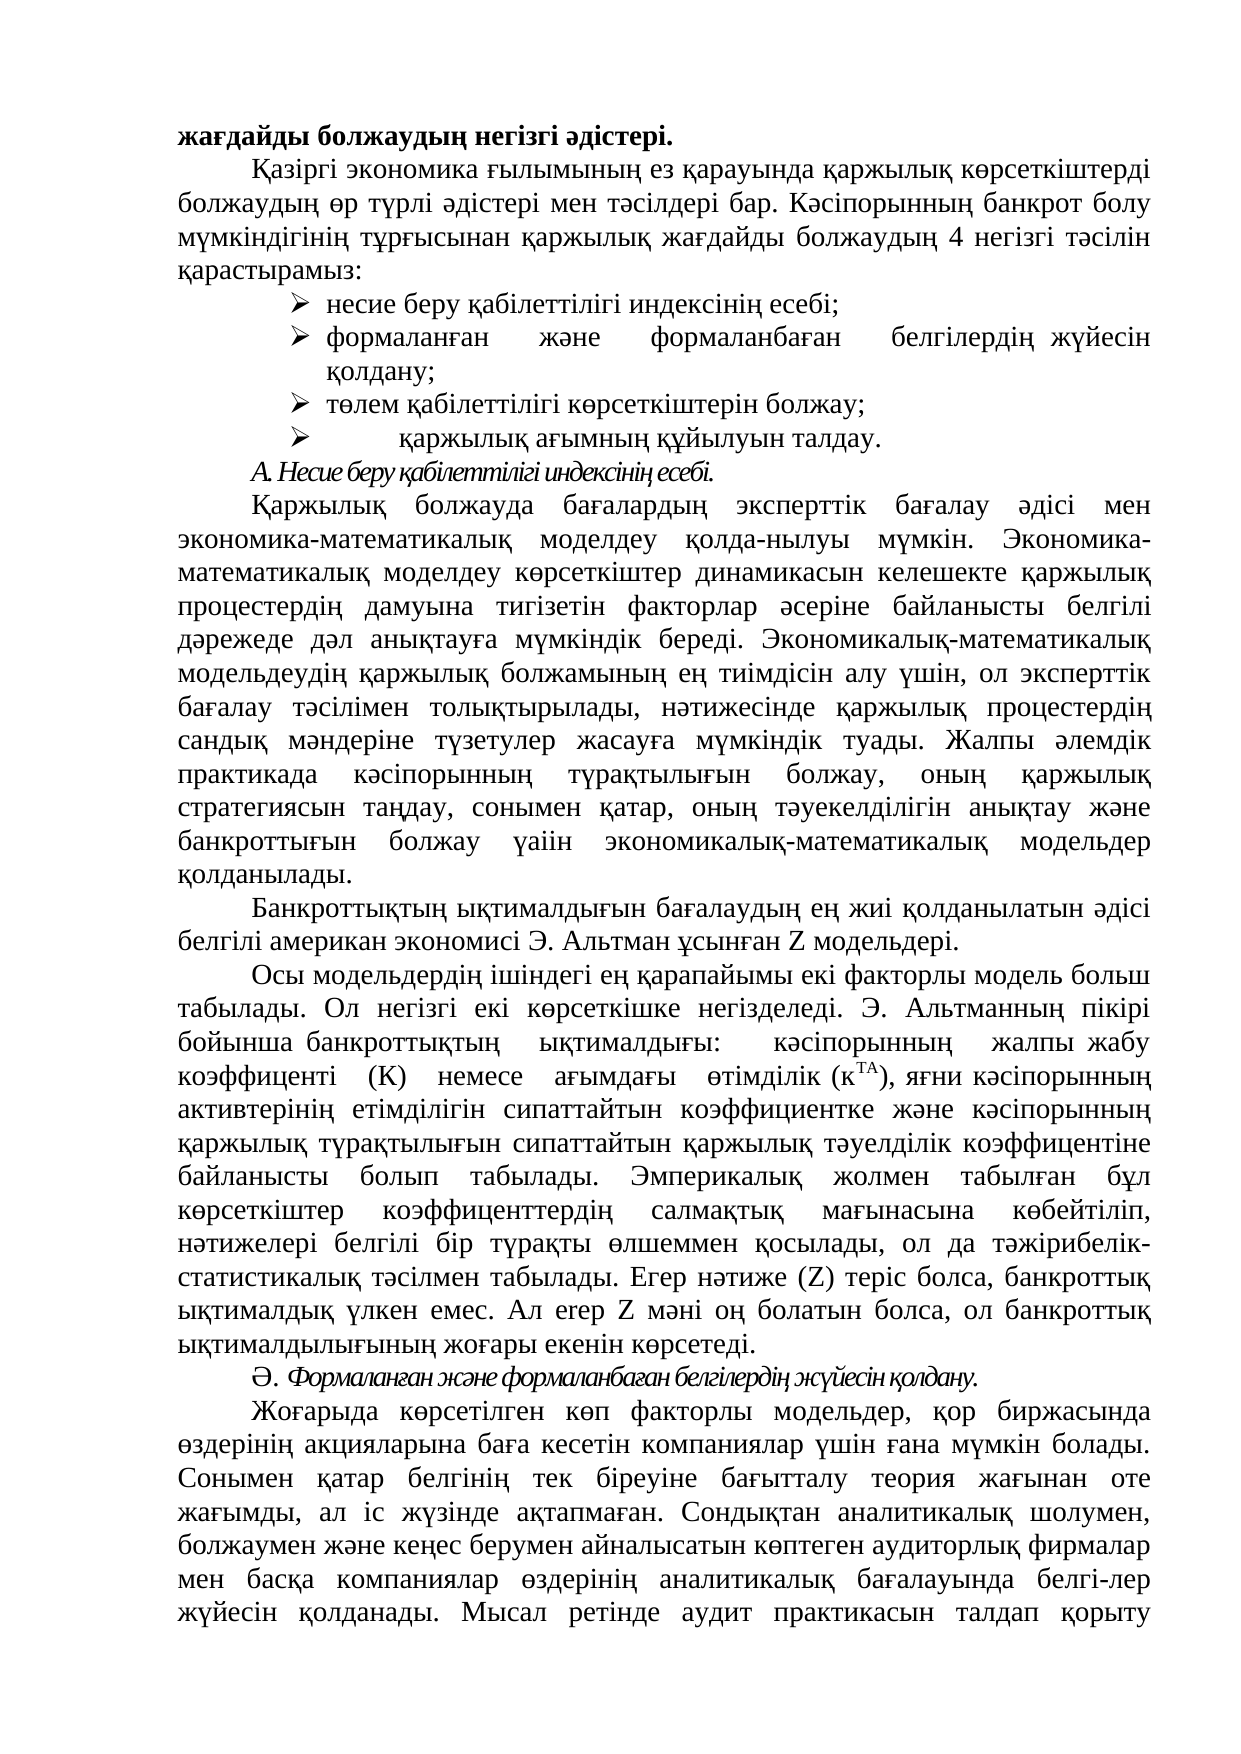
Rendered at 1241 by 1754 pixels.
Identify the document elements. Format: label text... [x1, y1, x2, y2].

text Ә. Формаланған және формаланбаған белгілердің жүйесін қолдану. [177, 1359, 1152, 1393]
list қаржылық ағымның құйылуын талдау. [288, 420, 1152, 454]
list төлем қабілеттілігі көрсеткіштерін болжау; [288, 387, 1152, 420]
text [177, 118, 1152, 152]
text Қаржылық болжауда бағалардың эксперттік бағалау әдісі мен экономика-математикалық моделдеу қолда-нылуы мүмкін. Экономика-математикалық моделдеу көрсеткіштер динамикасын келешекте қаржылық процестердің дамуына тигізетін факторлар әсеріне байланысты белгілі дәрежеде дәл анықтауға мүмкіндік береді. Экономикалық-математикалық модельдеудің қаржылық болжамының ең тиімдісін алу үшін, ол эксперттік бағалау тәсілімен толықтырылады, нәтижесінде қаржылық процестердің сандық мәндеріне түзетулер жасауға мүмкіндік туады. Жалпы әлемдік практикада кәсіпорынның түрақтылығын болжау, оның қаржылық стратегиясын таңдау, сонымен қатар, оның тәуекелділігін анықтау және банкроттығын болжау үаіін экономикалық-математикалық модельдер қолданылады. [177, 487, 1152, 890]
list несие беру қабілеттілігі индексінің есебі; [288, 286, 1152, 319]
text Осы модельдердің ішіндегі ең қарапайымы екі факторлы модель больш табылады. Ол негізгі екі көрсеткішке негізделеді. Э. Альтманның пікірі бойынша банкроттықтың ықтималдығы: кәсіпорынның жалпы жабу коэффиценті (К) немесе ағымдағы өтімділік (кТА), яғни кәсіпорынның активтерінің етімділігін сипаттайтын коэффициентке және кәсіпорынның қаржылық түрақтылығын сипаттайтын қаржылық тәуелділік коэффицентіне байланысты болып табылады. Эмперикалық жолмен табылған бұл көрсеткіштер коэффиценттердің салмақтық мағынасына көбейтіліп, нәтижелері белгілі бір түрақты өлшеммен қосылады, ол да тәжірибелік-статистикалық тәсілмен табылады. Егер нәтиже (Z) теріс болса, банкроттық ықтималдық үлкен емес. Ал erep Z мәні оң болатын болса, ол банкроттық ықтималдылығының жоғары екенін көрсетеді. [177, 957, 1152, 1359]
text Қазіргі экономика ғылымының ез қарауында қаржылық көрсеткіштерді болжаудың өр түрлі әдістері мен тәсілдері бар. Кәсіпорынның банкрот болу мүмкіндігінің тұрғысынан қаржылық жағдайды болжаудың 4 негізгі тәсілін қарастырамыз: [177, 152, 1152, 286]
text Банкроттықтың ықтималдығын бағалаудың ең жиі қолданылатын әдісі белгілі американ экономисі Э. Альтман ұсынған Z модельдері. [177, 890, 1152, 957]
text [177, 1393, 1152, 1628]
list формаланған және формаланбаған белгілердің жүйесін қолдану; [288, 319, 1152, 387]
text А. Несие беру қабілеттілігі индексінің есебі. [177, 454, 1152, 487]
